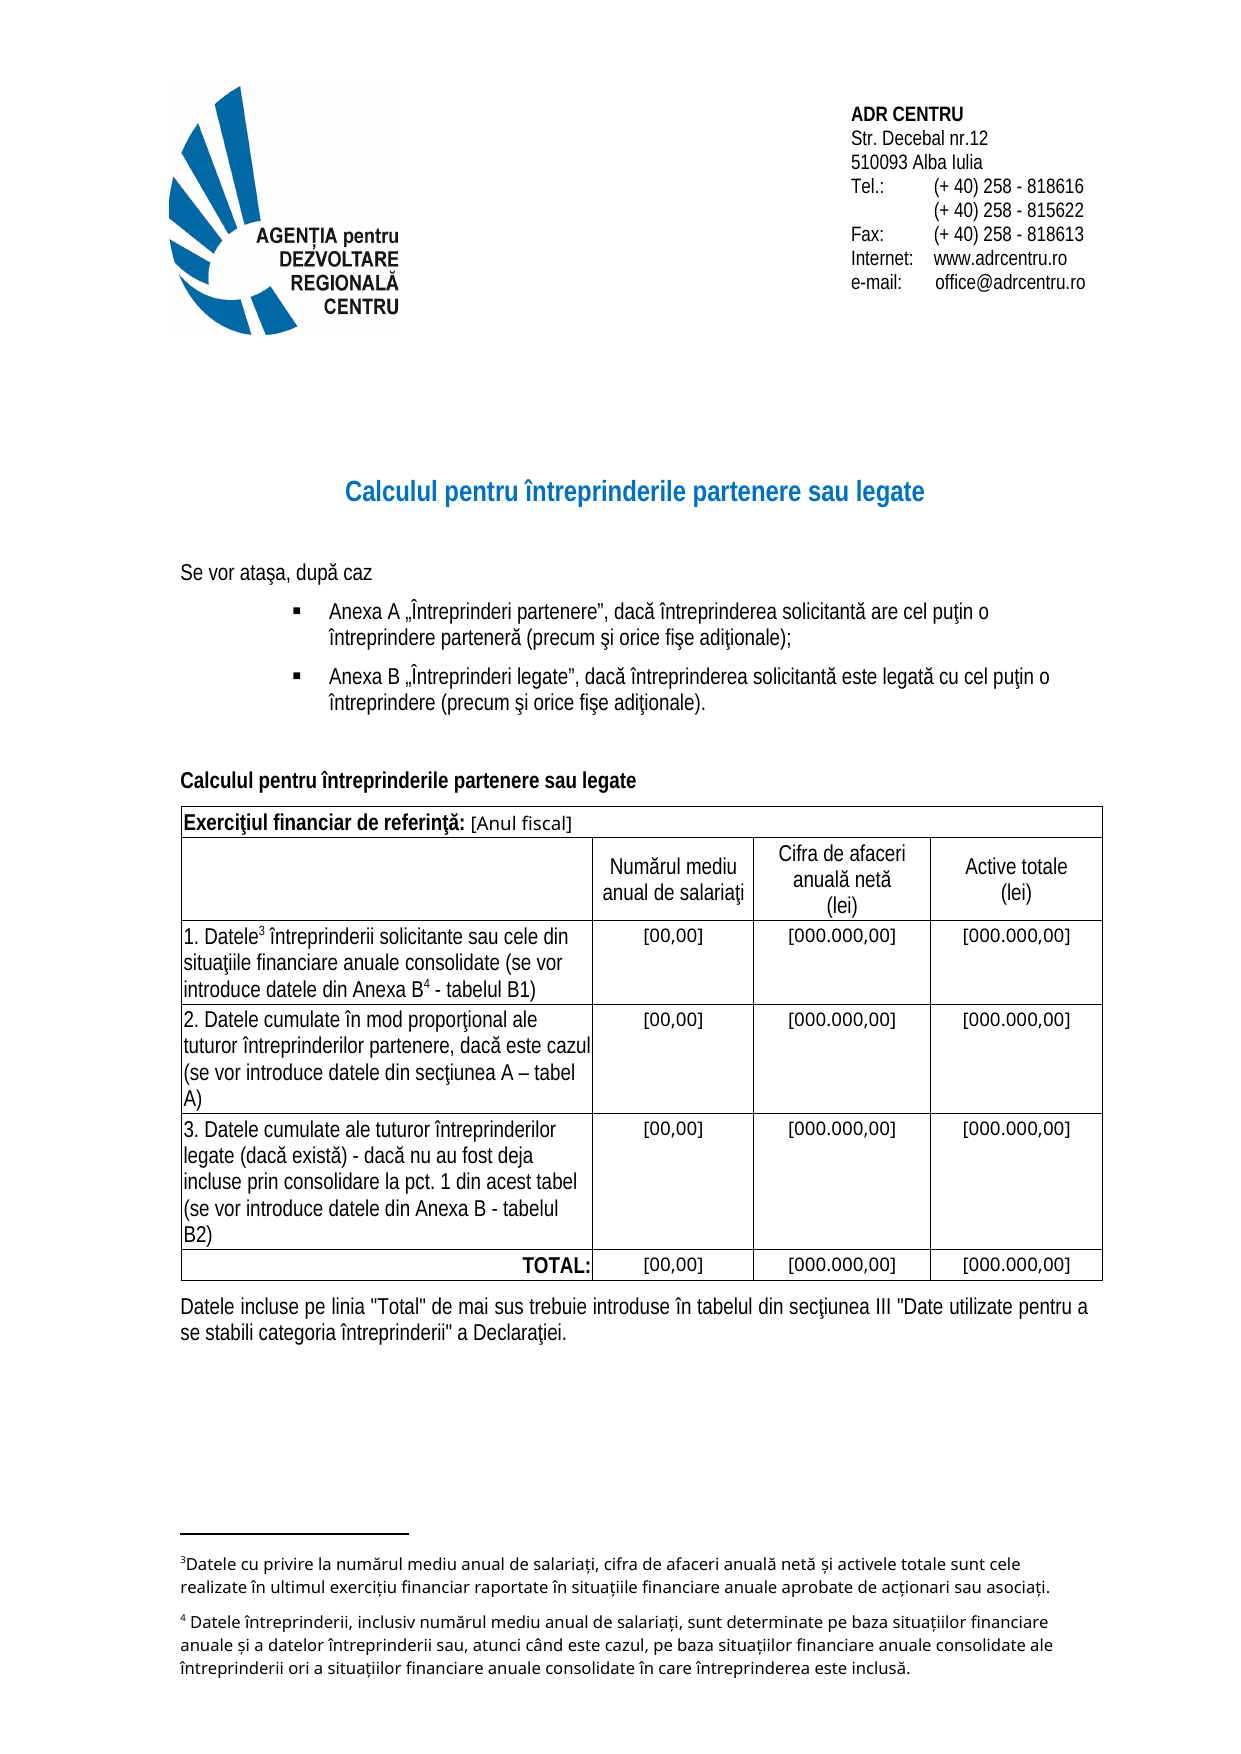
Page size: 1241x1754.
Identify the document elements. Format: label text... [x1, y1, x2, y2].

text Se vor ataşa, după caz [180, 559, 1090, 585]
table_cell Numărul mediu anual de salariaţi [593, 838, 753, 920]
table_cell TOTAL: [182, 1250, 592, 1279]
table_cell 3. Datele cumulate ale tuturor întreprinderilor legate (dacă există) - dacă nu au fost deja incluse prin consolidare la pct. 1 din acest tabel (se vor introduce datele din Anexa B - tabelul B2) [182, 1114, 592, 1249]
table_cell [754, 921, 930, 1003]
table_cell [931, 1114, 1102, 1249]
table_header Exerciţiul financiar de referinţă: [182, 807, 1102, 837]
table_cell [593, 1005, 753, 1113]
table_cell [931, 1005, 1102, 1113]
list Anexa B „Întreprinderi legate”, dacă întreprinderea solicitantă este legată cu cel puţin o întreprindere (precum şi orice fişe adiţionale). [291, 663, 1090, 716]
table_cell Cifra de afaceri anuală netă (lei) [754, 838, 930, 920]
table_cell [182, 838, 592, 920]
table_cell [754, 1250, 930, 1279]
table_cell 1. Datele întreprinderii solicitante sau cele din situaţiile financiare anuale consolidate (se vor introduce datele din Anexa B - tabelul B1) [182, 921, 592, 1003]
subtitle Calculul pentru întreprinderile partenere sau legate [180, 767, 1090, 793]
table_cell Active totale (lei) [931, 838, 1102, 920]
list Anexa A „Întreprinderi partenere”, dacă întreprinderea solicitantă are cel puţin o întreprindere parteneră (precum şi orice fişe adiţionale); [291, 598, 1090, 651]
table_cell [931, 921, 1102, 1003]
table_cell [931, 1250, 1102, 1279]
picture [168, 86, 399, 335]
table_cell [754, 1005, 930, 1113]
table_cell [593, 1114, 753, 1249]
subtitle Calculul pentru întreprinderile partenere sau legate [180, 474, 1090, 508]
table_cell 2. Datele cumulate în mod proporţional ale tuturor întreprinderilor partenere, dacă este cazul (se vor introduce datele din secţiunea A – tabel A) [182, 1005, 592, 1113]
text Datele incluse pe linia "Total" de mai sus trebuie introduse în tabelul din secţiunea III "Date utilizate pentru a se stabili categoria întreprinderii" a Declaraţiei. [180, 1293, 1090, 1346]
table_cell [593, 1250, 753, 1279]
table_cell [593, 921, 753, 1003]
table_cell [754, 1114, 930, 1249]
